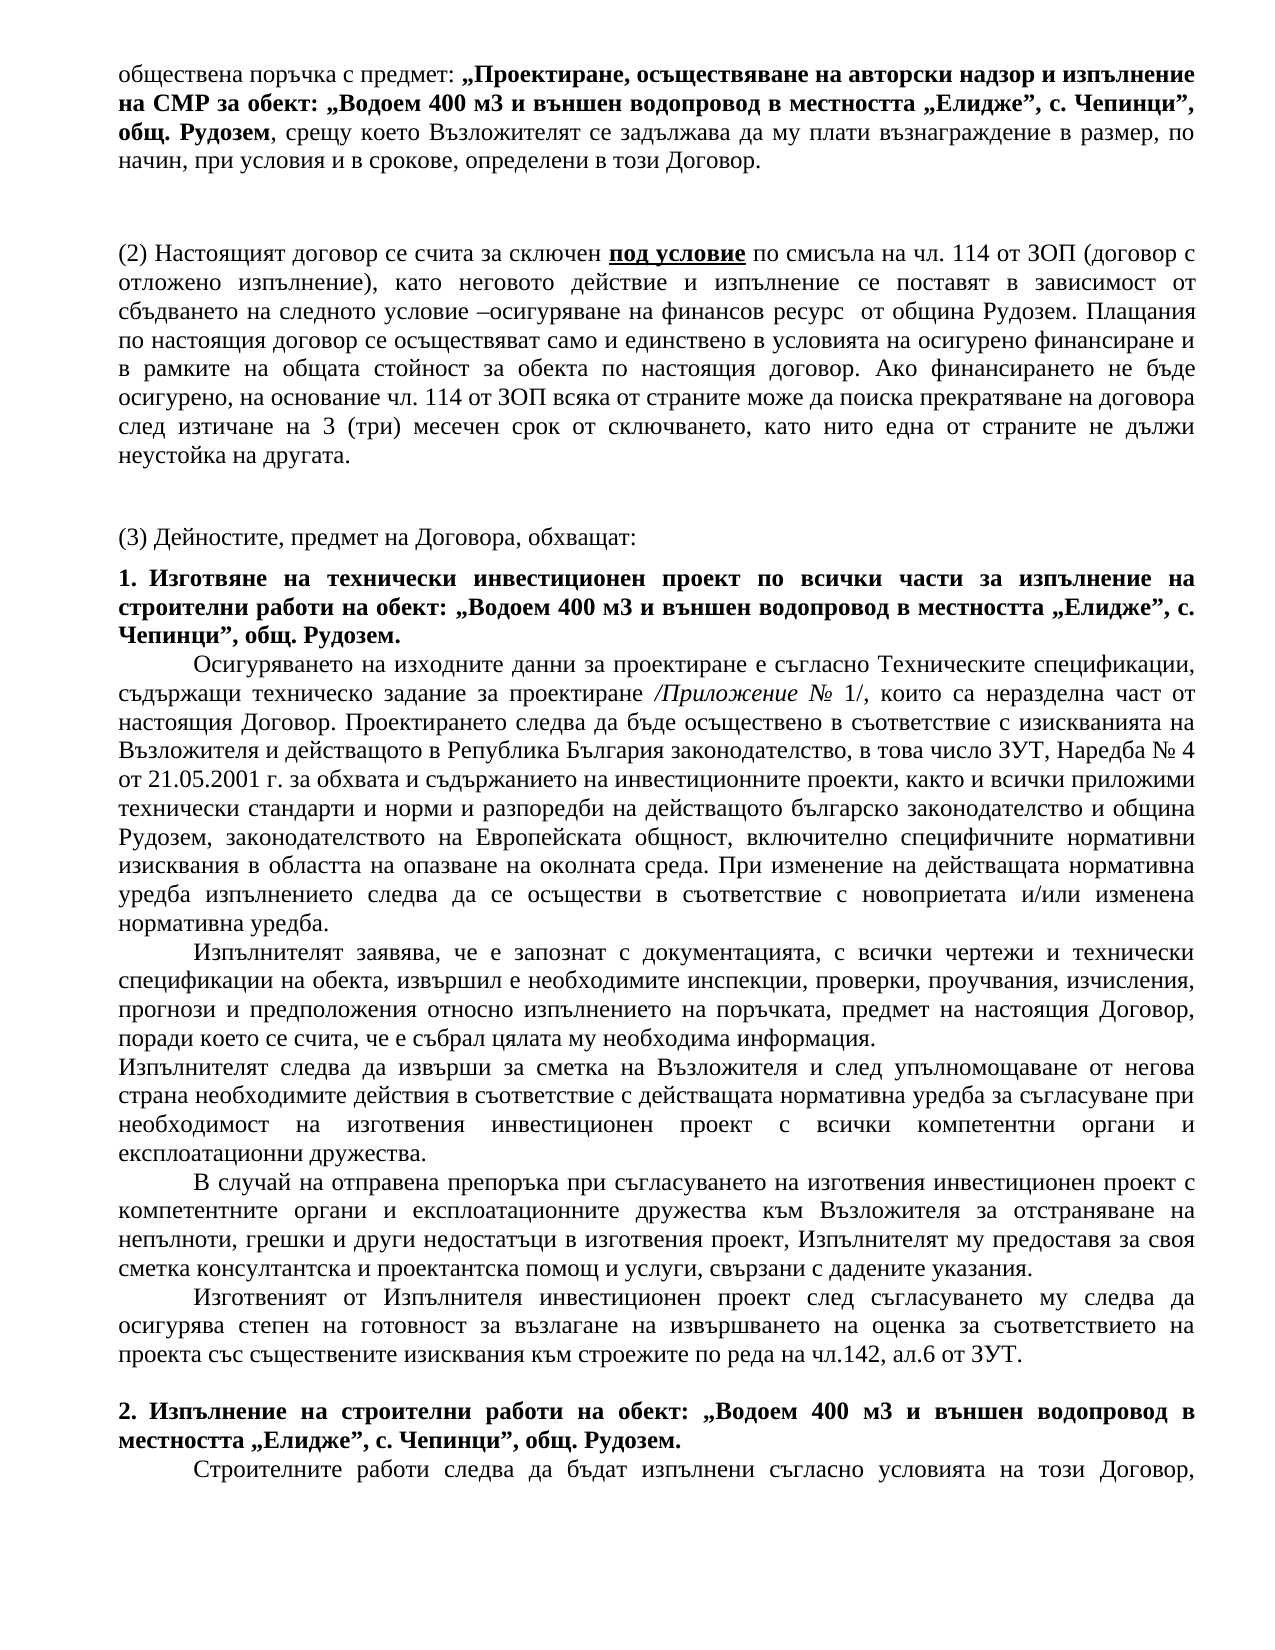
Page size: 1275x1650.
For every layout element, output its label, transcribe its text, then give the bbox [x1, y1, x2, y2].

text Изпълнителят заявява, че е запознат с документацията, с всички чертежи и технически спецификации на обекта, извършил е необходимите инспекции, проверки, проучвания, изчисления, прогнози и предположения относно изпълнението на поръчката, предмет на настоящия Договор, поради което се счита, че е събрал цялата му необходима информация. [118, 937, 1196, 1052]
text В случай на отправена препоръка при съгласуването на изготвения инвестиционен проект с компетентните органи и експлоатационните дружества към Възложителя за отстраняване на непълноти, грешки и други недостатъци в изготвения проект, Изпълнителят му предоставя за своя сметка консултантска и проектантска помощ и услуги, свързани с дадените указания. [118, 1167, 1196, 1282]
text Изпълнителят следва да извърши за сметка на Възложителя и след упълномощаване от негова страна необходимите действия в съответствие с действащата нормативна уредба за съгласуване при необходимост на изготвения инвестиционен проект с всички компетентни органи и експлоатационни дружества. [118, 1052, 1196, 1167]
list Изпълнение на строителни работи на обект: „Водоем 400 м3 и външен водопровод в местността „Елидже”, с. Чепинци”, общ. Рудозем. [118, 1397, 1196, 1454]
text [151, 1454, 1196, 1482]
text (2) Настоящият договор се счита за сключен под условие по смисъла на чл. 114 от ЗОП (договор с отложено изпълнение), като неговото действие и изпълнение се поставят в зависимост от сбъдването на следното условие –осигуряване на финансов ресурс от община Рудозем. Плащания по настоящия договор се осъществяват само и единствено в условията на осигурено финансиране и в рамките на общата стойност за обекта по настоящия договор. Ако финансирането не бъде осигурено, на основание чл. 114 от ЗОП всяка от страните може да поиска прекратяване на договора след изтичане на 3 (три) месечен срок от сключването, като нито една от страните не дължи неустойка на другата. [118, 238, 1196, 468]
text Изготвеният от Изпълнителя инвестиционен проект след съгласуването му следва да осигурява степен на готовност за възлагане на извършването на оценка за съответствието на проекта със съществените изисквания към строежите по реда на чл.142, ал.6 от ЗУТ. [118, 1282, 1196, 1368]
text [118, 59, 1196, 174]
text Осигуряването на изходните данни за проектиране е съгласно Техническите спецификации, съдържащи техническо задание за проектиране /Приложение № 1/, които са неразделна част от настоящия Договор. Проектирането следва да бъде осъществено в съответствие с изискванията на Възложителя и действащото в Република България законодателство, в това число ЗУТ, Наредба № 4 от 21.05.2001 г. за обхвата и съдържанието на инвестиционните проекти, както и всички приложими технически стандарти и норми и разпоредби на действащото българско законодателство и община Рудозем, законодателството на Европейската общност, включително специфичните нормативни изисквания в областта на опазване на околната среда. При изменение на действащата нормативна уредба изпълнението следва да се осъществи в съответствие с новоприетата и/или изменена нормативна уредба. [118, 649, 1196, 937]
text (3) Дейностите, предмет на Договора, обхващат: [118, 522, 1196, 551]
list Изготвяне на технически инвестиционен проект по всички части за изпълнение на строителни работи на обект: „Водоем 400 м3 и външен водопровод в местността „Елидже”, с. Чепинци”, общ. Рудозем. [118, 563, 1196, 649]
